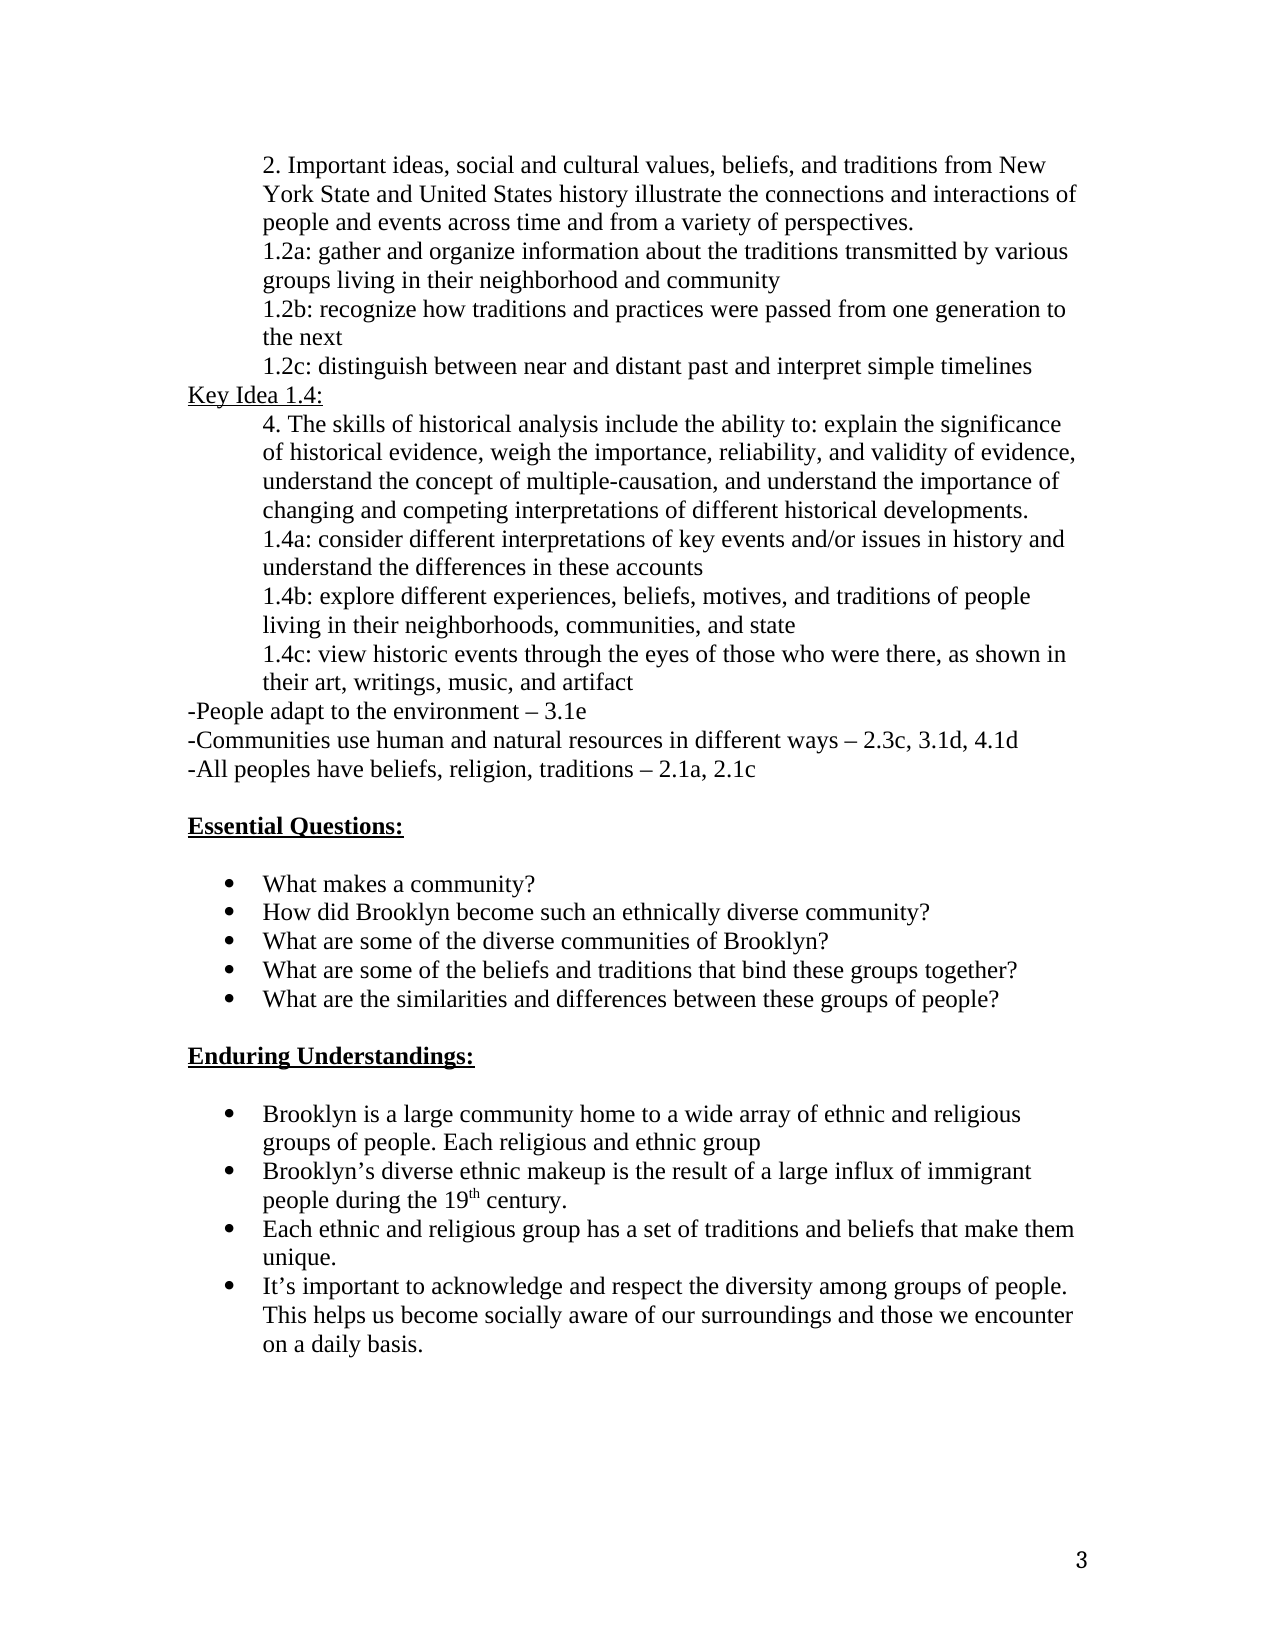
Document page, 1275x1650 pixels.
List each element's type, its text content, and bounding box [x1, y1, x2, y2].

text Key Idea 1.4: [187, 380, 1087, 409]
list Brooklyn’s diverse ethnic makeup is the result of a large influx of immigrant people during the 19th century. [225, 1156, 1087, 1214]
list What are the similarities and differences between these groups of people? [225, 984, 1087, 1012]
text 4. The skills of historical analysis include the ability to: explain the significance of historical evidence, weigh the importance, reliability, and validity of evidence, understand the concept of multiple-causation, and understand the importance of changing and competing interpretations of different historical developments. [262, 409, 1087, 524]
text 1.2a: gather and organize information about the traditions transmitted by various groups living in their neighborhood and community [262, 236, 1087, 294]
list How did Brooklyn become such an ethnically diverse community? [225, 897, 1087, 926]
list Each ethnic and religious group has a set of traditions and beliefs that make them unique. [225, 1214, 1087, 1271]
text 1.2c: distinguish between near and distant past and interpret simple timelines [187, 351, 1087, 380]
list What are some of the diverse communities of Brooklyn? [225, 926, 1087, 955]
text -All peoples have beliefs, religion, traditions – 2.1a, 2.1c [187, 754, 1087, 782]
text 1.4c: view historic events through the eyes of those who were there, as shown in their art, writings, music, and artifact [262, 639, 1087, 696]
text 1.4a: consider different interpretations of key events and/or issues in history and understand the differences in these accounts [262, 524, 1087, 581]
text 1.2b: recognize how traditions and practices were passed from one generation to the next [262, 294, 1087, 351]
text Essential Questions: [187, 811, 1087, 840]
list Brooklyn is a large community home to a wide array of ethnic and religious groups of people. Each religious and ethnic group [225, 1099, 1087, 1156]
list What makes a community? [225, 869, 1087, 897]
text Enduring Understandings: [187, 1041, 1087, 1070]
text -Communities use human and natural resources in different ways – 2.3c, 3.1d, 4.1d [187, 725, 1087, 754]
list What are some of the beliefs and traditions that bind these groups together? [225, 955, 1087, 984]
text 1.4b: explore different experiences, beliefs, motives, and traditions of people living in their neighborhoods, communities, and state [262, 581, 1087, 639]
text 2. Important ideas, social and cultural values, beliefs, and traditions from New York State and United States history illustrate the connections and interactions of people and events across time and from a variety of perspectives. [262, 150, 1087, 236]
list It’s important to acknowledge and respect the diversity among groups of people. This helps us become socially aware of our surroundings and those we encounter on a daily basis. [225, 1271, 1087, 1357]
text -People adapt to the environment – 3.1e [187, 696, 1087, 725]
